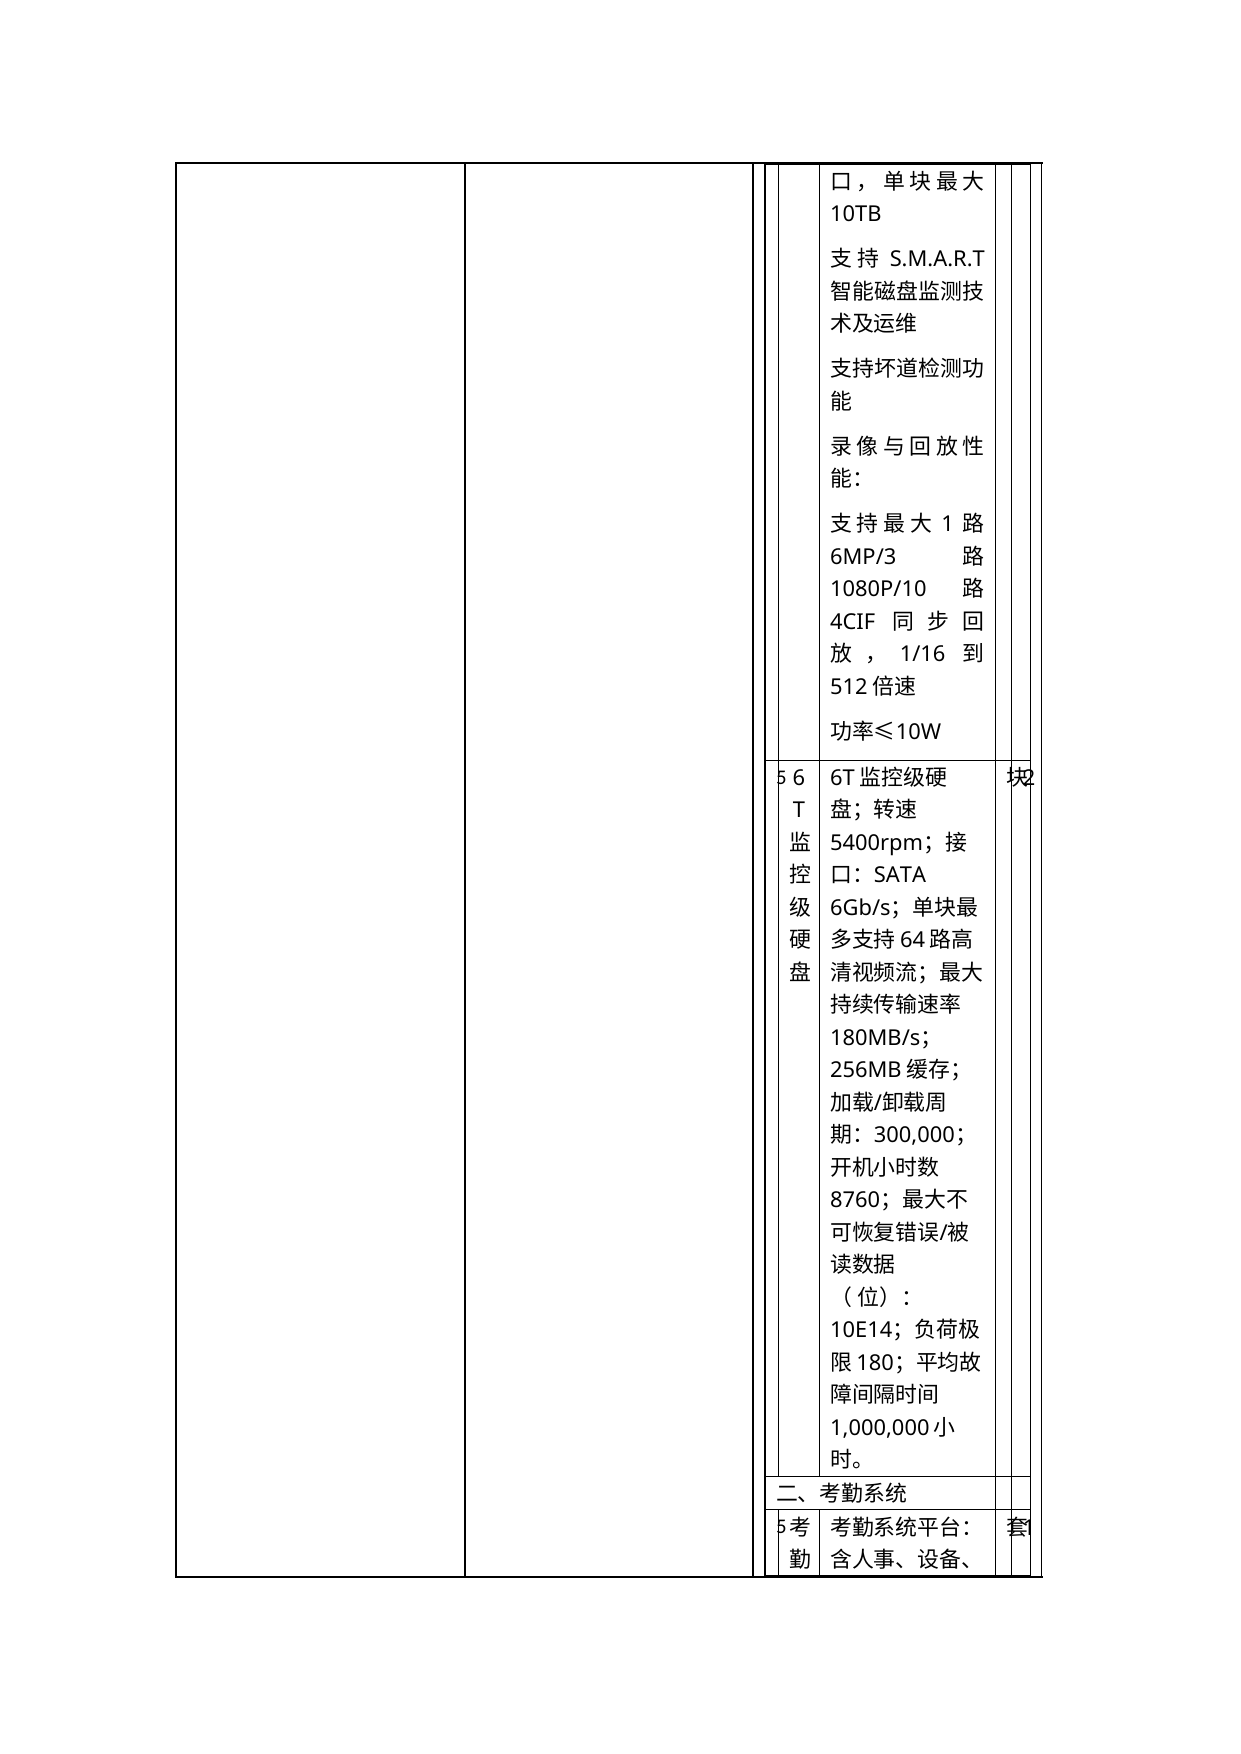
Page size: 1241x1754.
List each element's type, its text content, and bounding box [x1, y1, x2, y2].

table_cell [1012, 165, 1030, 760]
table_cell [779, 165, 819, 760]
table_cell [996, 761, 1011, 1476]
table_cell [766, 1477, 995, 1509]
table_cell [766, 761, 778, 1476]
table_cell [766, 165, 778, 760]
table_cell 1 [466, 164, 752, 1576]
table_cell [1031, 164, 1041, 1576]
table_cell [820, 761, 995, 1476]
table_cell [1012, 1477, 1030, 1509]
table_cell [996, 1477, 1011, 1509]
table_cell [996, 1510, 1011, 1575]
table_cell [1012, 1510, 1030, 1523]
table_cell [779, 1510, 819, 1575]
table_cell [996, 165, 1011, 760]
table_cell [820, 165, 995, 760]
table_cell [177, 164, 464, 1576]
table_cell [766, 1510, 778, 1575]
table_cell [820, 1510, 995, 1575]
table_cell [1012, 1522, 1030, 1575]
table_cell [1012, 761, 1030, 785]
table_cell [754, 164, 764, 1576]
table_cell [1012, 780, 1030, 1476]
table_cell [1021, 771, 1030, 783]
